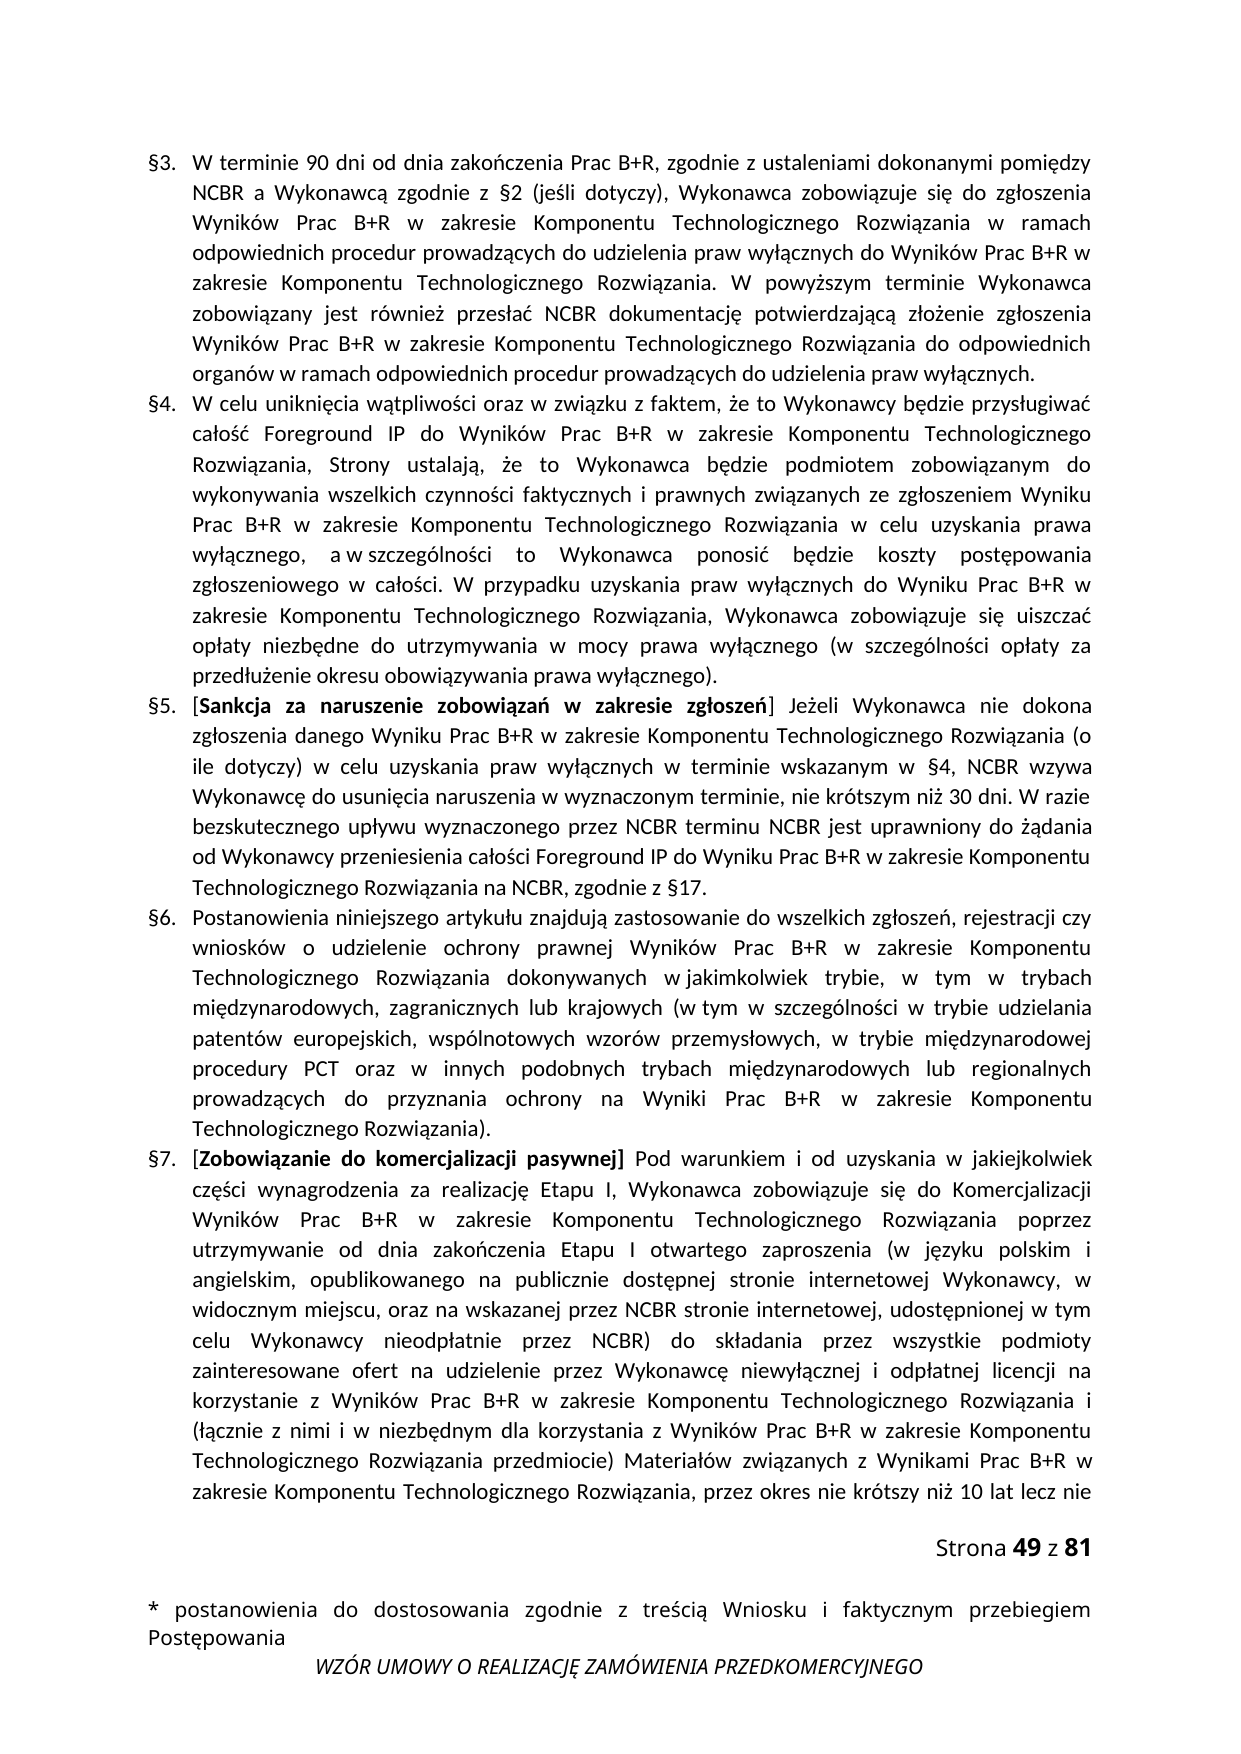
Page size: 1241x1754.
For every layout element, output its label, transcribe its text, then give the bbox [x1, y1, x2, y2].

list W celu uniknięcia wątpliwości oraz w związku z faktem, że to Wykonawcy będzie przysługiwać całość Foreground IP do Wyników Prac B+R w zakresie Komponentu Technologicznego Rozwiązania, Strony ustalają, że to Wykonawca będzie podmiotem zobowiązanym do wykonywania wszelkich czynności faktycznych i prawnych związanych ze zgłoszeniem Wyniku Prac B+R w zakresie Komponentu Technologicznego Rozwiązania w celu uzyskania prawa wyłącznego, a w szczególności to Wykonawca ponosić będzie koszty postępowania zgłoszeniowego w całości. W przypadku uzyskania praw wyłącznych do Wyniku Prac B+R w zakresie Komponentu Technologicznego Rozwiązania, Wykonawca zobowiązuje się uiszczać opłaty niezbędne do utrzymywania w mocy prawa wyłącznego (w szczególności opłaty za przedłużenie okresu obowiązywania prawa wyłącznego). [148, 389, 1093, 689]
list [Sankcja za naruszenie zobowiązań w zakresie zgłoszeń] Jeżeli Wykonawca nie dokona zgłoszenia danego Wyniku Prac B+R w zakresie Komponentu Technologicznego Rozwiązania (o ile dotyczy) w celu uzyskania praw wyłącznych w terminie wskazanym w §4, NCBR wzywa Wykonawcę do usunięcia naruszenia w wyznaczonym terminie, nie krótszym niż 30 dni. W razie bezskutecznego upływu wyznaczonego przez NCBR terminu NCBR jest uprawniony do żądania od Wykonawcy przeniesienia całości Foreground IP do Wyniku Prac B+R w zakresie Komponentu Technologicznego Rozwiązania na NCBR, zgodnie z §17. [148, 691, 1093, 901]
list Postanowienia niniejszego artykułu znajdują zastosowanie do wszelkich zgłoszeń, rejestracji czy wniosków o udzielenie ochrony prawnej Wyników Prac B+R w zakresie Komponentu Technologicznego Rozwiązania dokonywanych w jakimkolwiek trybie, w tym w trybach międzynarodowych, zagranicznych lub krajowych (w tym w szczególności w trybie udzielania patentów europejskich, wspólnotowych wzorów przemysłowych, w trybie międzynarodowej procedury PCT oraz w innych podobnych trybach międzynarodowych lub regionalnych prowadzących do przyznania ochrony na Wyniki Prac B+R w zakresie Komponentu Technologicznego Rozwiązania). [148, 903, 1093, 1142]
list W terminie 90 dni od dnia zakończenia Prac B+R, zgodnie z ustaleniami dokonanymi pomiędzy NCBR a Wykonawcą zgodnie z §2 (jeśli dotyczy), Wykonawca zobowiązuje się do zgłoszenia Wyników Prac B+R w zakresie Komponentu Technologicznego Rozwiązania w ramach odpowiednich procedur prowadzących do udzielenia praw wyłącznych do Wyników Prac B+R w zakresie Komponentu Technologicznego Rozwiązania. W powyższym terminie Wykonawca zobowiązany jest również przesłać NCBR dokumentację potwierdzającą złożenie zgłoszenia Wyników Prac B+R w zakresie Komponentu Technologicznego Rozwiązania do odpowiednich organów w ramach odpowiednich procedur prowadzących do udzielenia praw wyłącznych. [148, 148, 1093, 387]
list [148, 1144, 1093, 1505]
